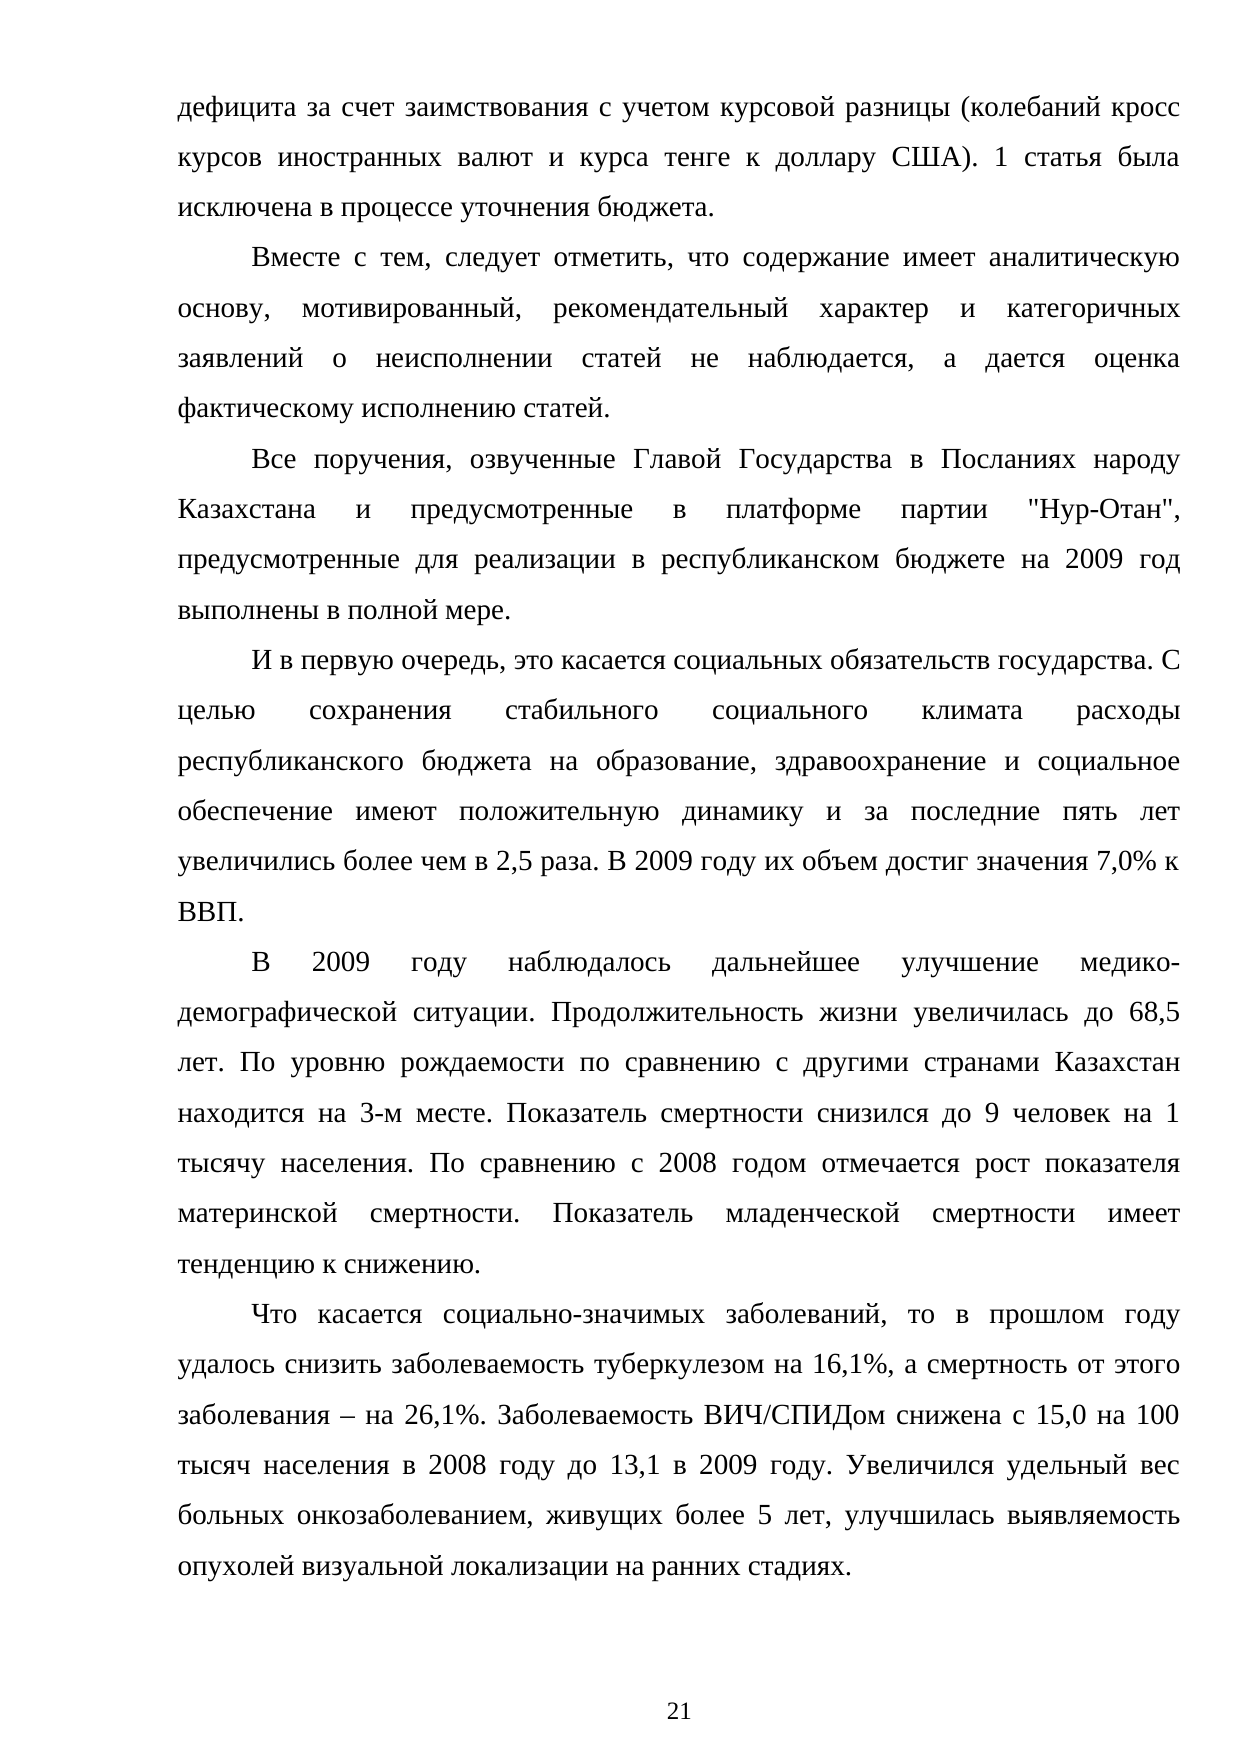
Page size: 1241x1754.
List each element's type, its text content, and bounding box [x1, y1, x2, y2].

text Все поручения, озвученные Главой Государства в Посланиях народу Казахстана и предусмотренные в платформе партии "Нур-Отан", предусмотренные для реализации в республиканском бюджете на 2009 год выполнены в полной мере. [177, 441, 1181, 625]
text Что касается социально-значимых заболеваний, то в прошлом году удалось снизить заболеваемость туберкулезом на 16,1%, а смертность от этого заболевания – на 26,1%. Заболеваемость ВИЧ/СПИДом снижена с 15,0 на 100 тысяч населения в 2008 году до 13,1 в 2009 году. Увеличился удельный вес больных онкозаболеванием, живущих более 5 лет, улучшилась выявляемость опухолей визуальной локализации на ранних стадиях. [177, 1296, 1181, 1581]
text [177, 89, 1181, 223]
text И в первую очередь, это касается социальных обязательств государства. С целью сохранения стабильного социального климата расходы республиканского бюджета на образование, здравоохранение и социальное обеспечение имеют положительную динамику и за последние пять лет увеличились более чем в 2,5 раза. В 2009 году их объем достиг значения 7,0% к ВВП. [177, 642, 1181, 927]
text Вместе с тем, следует отметить, что содержание имеет аналитическую основу, мотивированный, рекомендательный характер и категоричных заявлений о неисполнении статей не наблюдается, а дается оценка фактическому исполнению статей. [177, 239, 1181, 424]
text В 2009 году наблюдалось дальнейшее улучшение медико-демографической ситуации. Продолжительность жизни увеличилась до 68,5 лет. По уровню рождаемости по сравнению с другими странами Казахстан находится на 3-м месте. Показатель смертности снизился до 9 человек на 1 тысячу населения. По сравнению с 2008 годом отмечается рост показателя материнской смертности. Показатель младенческой смертности имеет тенденцию к снижению. [177, 944, 1181, 1279]
